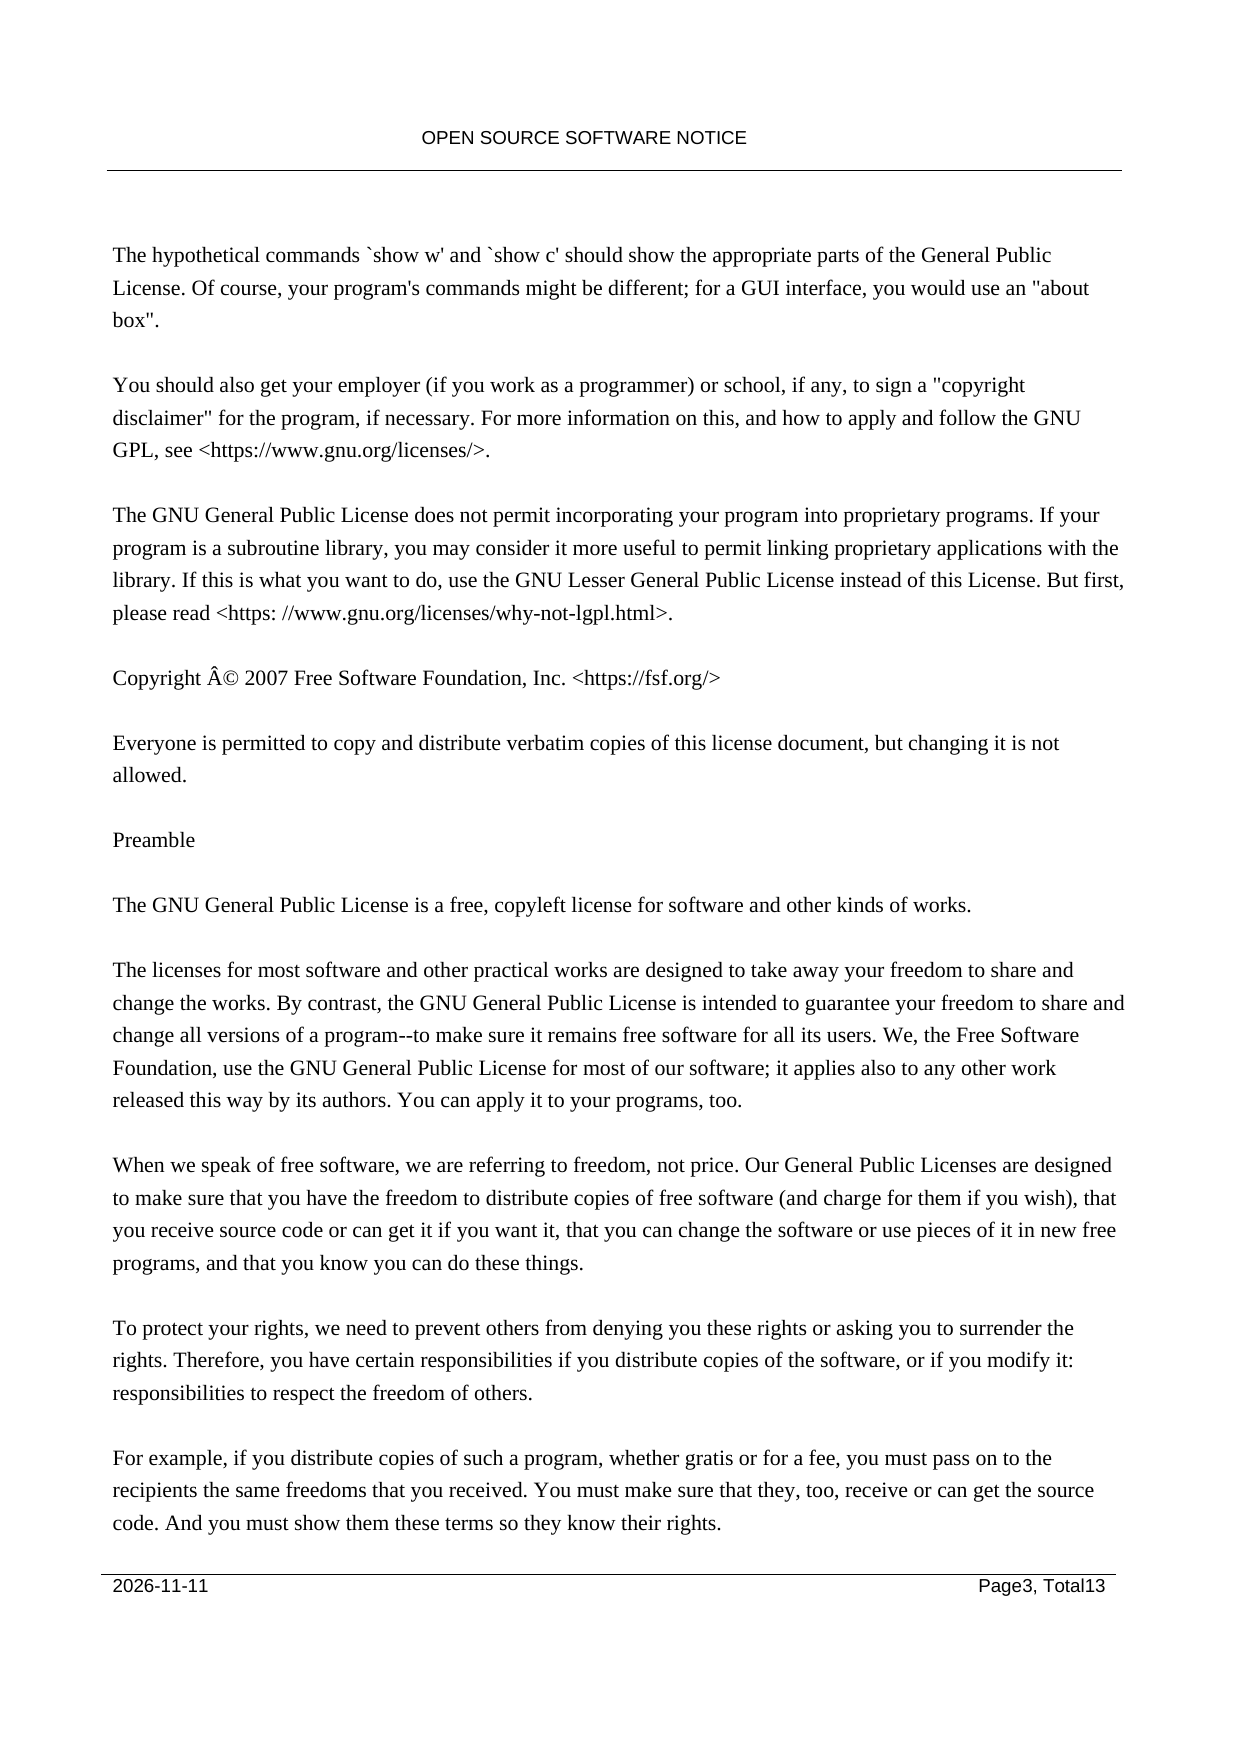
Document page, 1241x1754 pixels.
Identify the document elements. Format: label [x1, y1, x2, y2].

text [112, 206, 1128, 1539]
